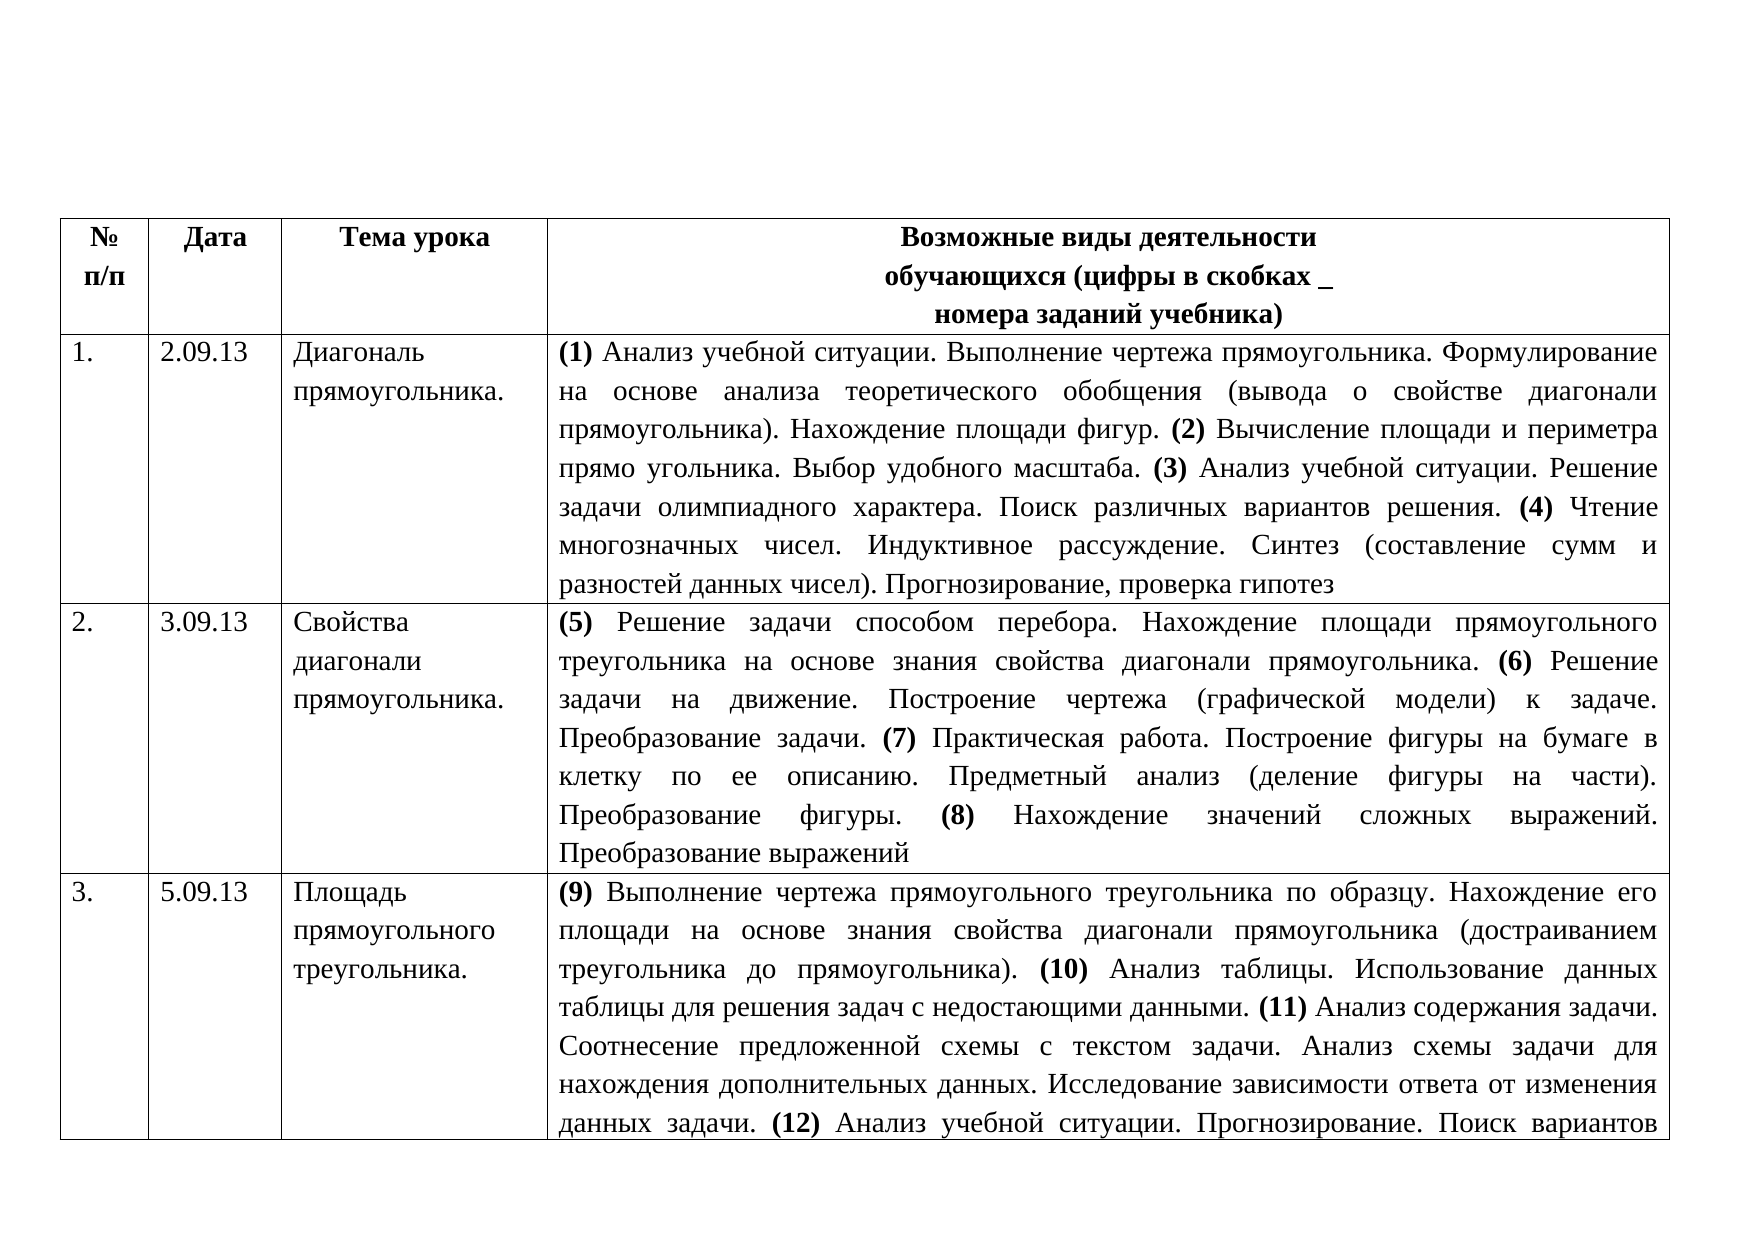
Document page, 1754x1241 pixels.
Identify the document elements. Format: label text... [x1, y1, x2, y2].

table_cell [61, 874, 148, 1139]
table_cell [61, 335, 148, 603]
table_cell (5) Решение задачи способом перебора. Нахождение площади прямоугольного треугольника на основе знания свойства диагонали прямоугольника. (6) Решение задачи на движение. Построение чертежа (графической модели) к задаче. Преобразование задачи. (7) Практическая работа. Построение фигуры на бумаге в клетку по ее описанию. Предметный анализ (деление фигуры на части). Преобразование фигуры. (8) Нахождение значений сложных выражений. Преобразование выражений [548, 604, 1669, 873]
table_cell [61, 604, 148, 873]
table_cell (1) Анализ учебной ситуации. Выполнение чертежа прямоугольника. Формулирование на основе анализа теоретического обобщения (вывода о свойстве диагонали прямоугольника). Нахождение площади фигур. (2) Вычисление площади и периметра прямо угольника. Выбор удобного масштаба. (3) Анализ учебной ситуации. Решение задачи олимпиадного характера. Поиск различных вариантов решения. (4) Чтение многозначных чисел. Индуктивное рассуждение. Синтез (составление сумм и разностей данных чисел). Прогнозирование, проверка гипотез [548, 335, 1669, 603]
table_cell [282, 874, 547, 1139]
table_header № п/п [61, 219, 148, 333]
table_header Возможные виды деятельности обучающихся (цифры в скобках _ номера заданий учебника) [548, 219, 1669, 333]
table_cell Диагональ прямоугольника. [282, 335, 547, 603]
table_header Дата [149, 219, 281, 333]
table_cell 5.09.13 [149, 874, 281, 1139]
table_header Тема урока [282, 219, 547, 333]
table_cell 3.09.13 [149, 604, 281, 873]
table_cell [548, 874, 1669, 1139]
table_cell Свойства диагонали прямоугольника. [282, 604, 547, 873]
table_cell 2.09.13 [149, 335, 281, 603]
